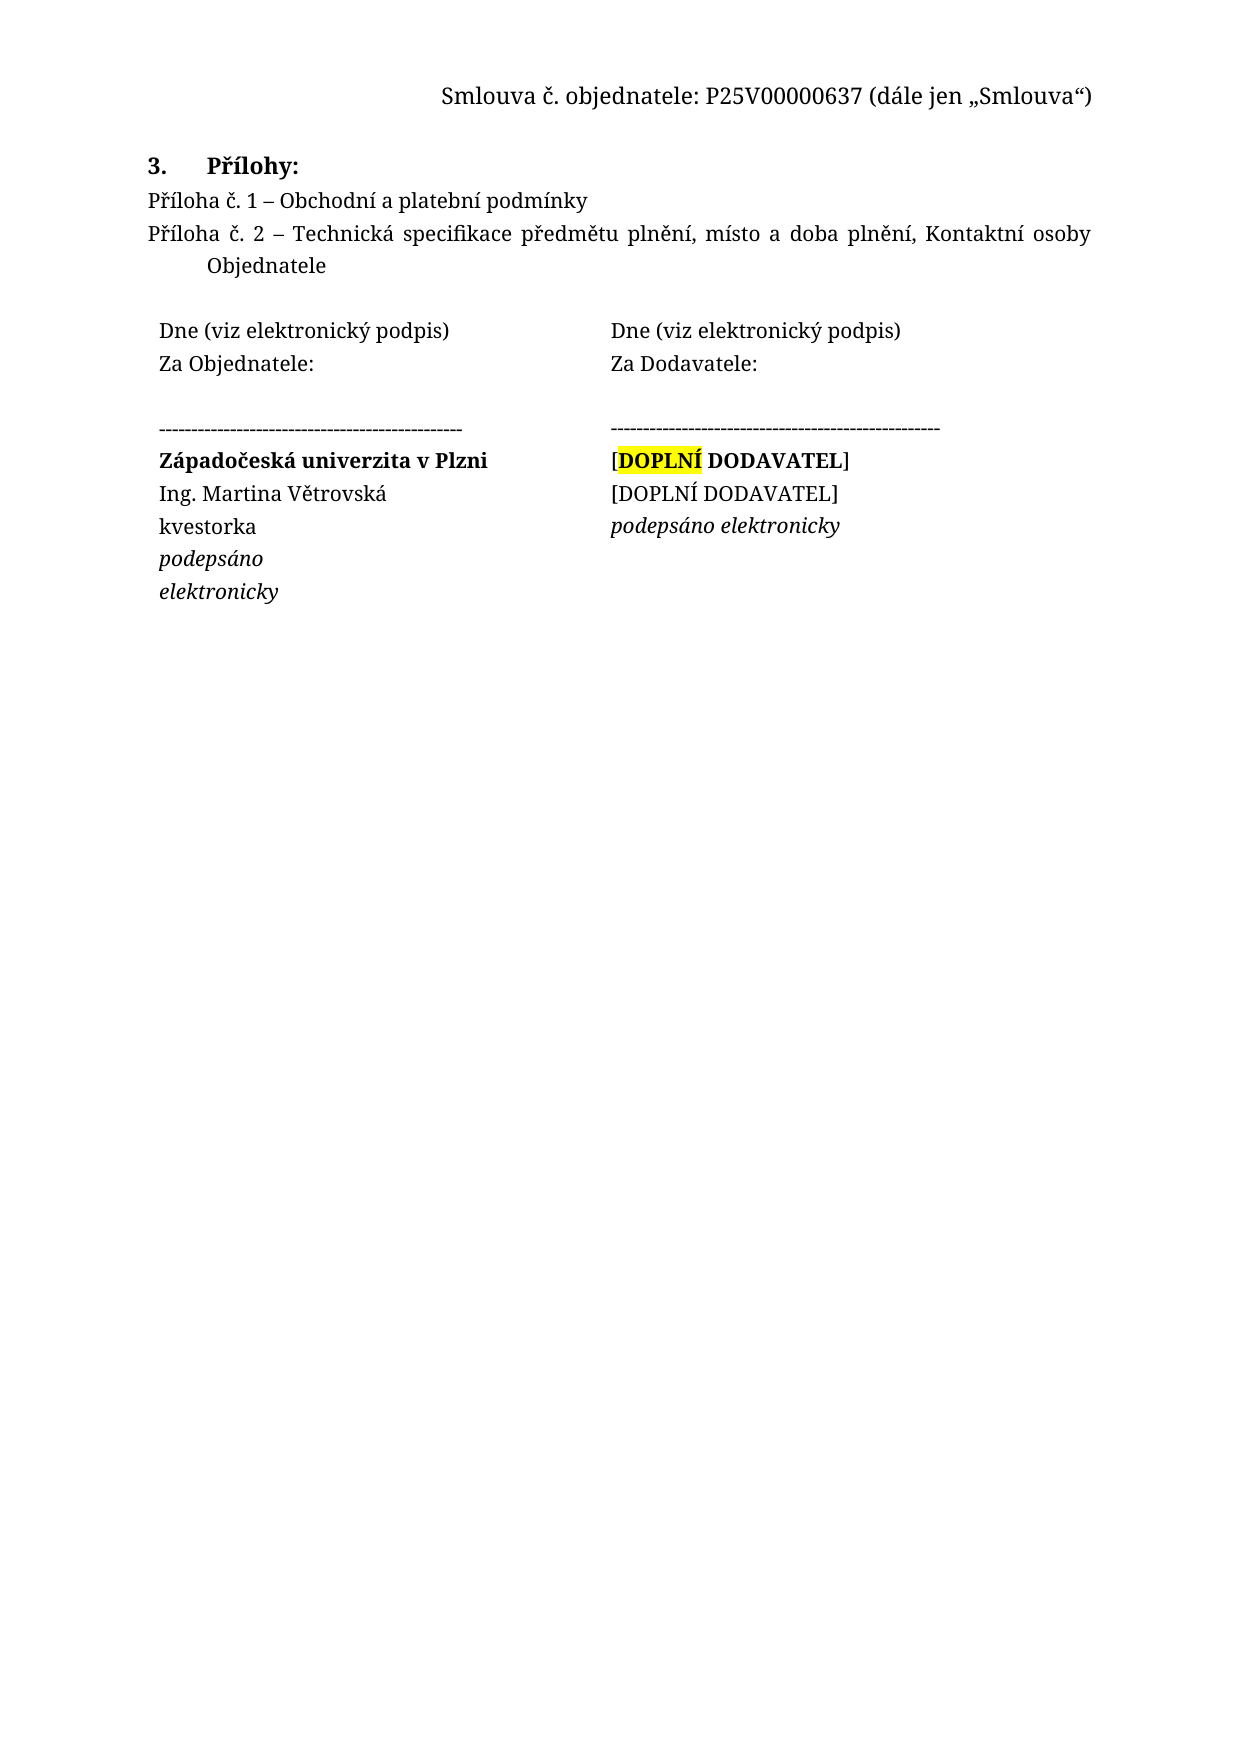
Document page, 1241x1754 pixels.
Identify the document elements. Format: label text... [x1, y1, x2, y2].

text Příloha č. 1 – Obchodní a platební podmínky [148, 186, 1093, 214]
table_header Dne (viz elektronický podpis) Za Dodavatele: --------------------------------------------------- [DOPLNÍ DODAVATEL] [DOPLNÍ DODAVATEL] podepsáno elektronicky [599, 316, 1051, 609]
list Přílohy: [148, 150, 1093, 181]
table_header Dne (viz elektronický podpis) Za Objednatele: ----------------------------------------------- Západočeská univerzita v Plzni Ing. Martina Větrovská kvestorka podepsáno elektronicky [148, 316, 599, 609]
text Příloha č. 2 – Technická specifikace předmětu plnění, místo a doba plnění, Kontaktní osoby Objednatele [148, 219, 1093, 280]
